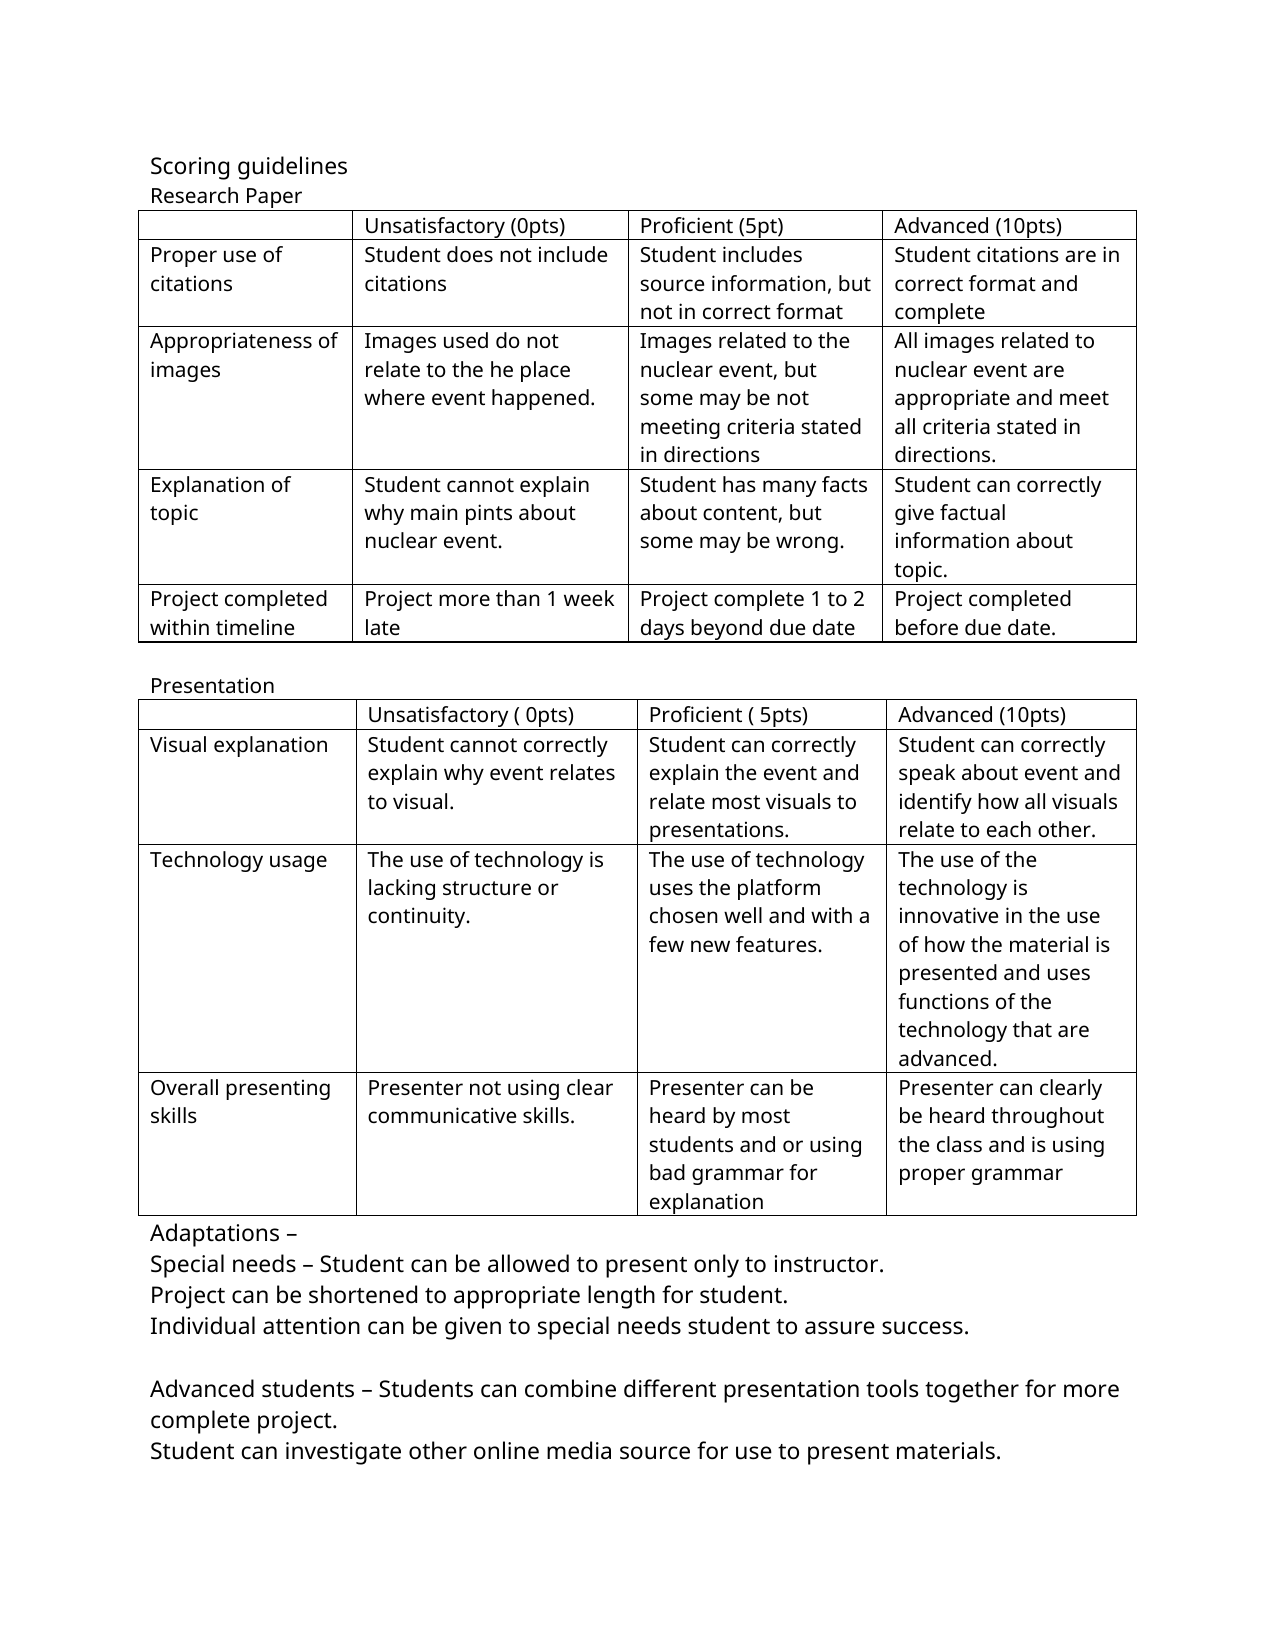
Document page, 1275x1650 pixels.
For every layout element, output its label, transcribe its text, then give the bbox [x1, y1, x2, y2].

table_cell Student can correctly speak about event and identify how all visuals relate to each other. [887, 730, 1136, 844]
text Scoring guidelines [150, 150, 1125, 181]
text Advanced students – Students can combine different presentation tools together for more complete project. [150, 1373, 1125, 1435]
table_cell Images used do not relate to the he place where event happened. [353, 327, 628, 469]
text Project can be shortened to appropriate length for student. [150, 1279, 1125, 1310]
table_cell Appropriateness of images [139, 327, 352, 469]
table_cell Presenter can clearly be heard throughout the class and is using proper grammar [887, 1073, 1136, 1215]
table_cell Project completed before due date. [883, 585, 1136, 641]
text Special needs – Student can be allowed to present only to instructor. [150, 1248, 1125, 1279]
table_cell Project complete 1 to 2 days beyond due date [629, 585, 882, 641]
table_cell Visual explanation [139, 730, 356, 844]
table_header [139, 211, 352, 239]
table_cell All images related to nuclear event are appropriate and meet all criteria stated in directions. [883, 327, 1136, 469]
table_cell The use of technology is lacking structure or continuity. [357, 845, 637, 1072]
table_header [139, 700, 356, 729]
table_cell Presenter can be heard by most students and or using bad grammar for explanation [638, 1073, 886, 1215]
table_cell Proper use of citations [139, 240, 352, 326]
table_header Unsatisfactory (0pts) [353, 211, 628, 239]
table_cell Student cannot explain why main pints about nuclear event. [353, 470, 628, 583]
table_cell Project more than 1 week late [353, 585, 628, 641]
table_cell Student can correctly explain the event and relate most visuals to presentations. [638, 730, 886, 844]
table_cell Presenter not using clear communicative skills. [357, 1073, 637, 1215]
table_cell The use of the technology is innovative in the use of how the material is presented and uses functions of the technology that are advanced. [887, 845, 1136, 1072]
text Student can investigate other online media source for use to present materials. [150, 1435, 1125, 1466]
text Research Paper [150, 181, 1125, 210]
table_cell Student citations are in correct format and complete [883, 240, 1136, 326]
table_cell Student has many facts about content, but some may be wrong. [629, 470, 882, 583]
text Individual attention can be given to special needs student to assure success. [150, 1310, 1125, 1341]
table_header Unsatisfactory ( 0pts) [357, 700, 637, 729]
table_header Advanced (10pts) [883, 211, 1136, 239]
table_header Proficient ( 5pts) [638, 700, 886, 729]
table_cell Technology usage [139, 845, 356, 1072]
table_header Advanced (10pts) [887, 700, 1136, 729]
text Adaptations – [150, 1216, 1125, 1248]
text Presentation [150, 671, 1125, 699]
table_cell Student does not include citations [353, 240, 628, 326]
table_cell The use of technology uses the platform chosen well and with a few new features. [638, 845, 886, 1072]
table_cell Student can correctly give factual information about topic. [883, 470, 1136, 583]
table_cell Student includes source information, but not in correct format [629, 240, 882, 326]
table_cell Student cannot correctly explain why event relates to visual. [357, 730, 637, 844]
table_header Proficient (5pt) [629, 211, 882, 239]
table_cell Images related to the nuclear event, but some may be not meeting criteria stated in directions [629, 327, 882, 469]
table_cell Overall presenting skills [139, 1073, 356, 1215]
table_cell Explanation of topic [139, 470, 352, 583]
table_cell Project completed within timeline [139, 585, 352, 641]
